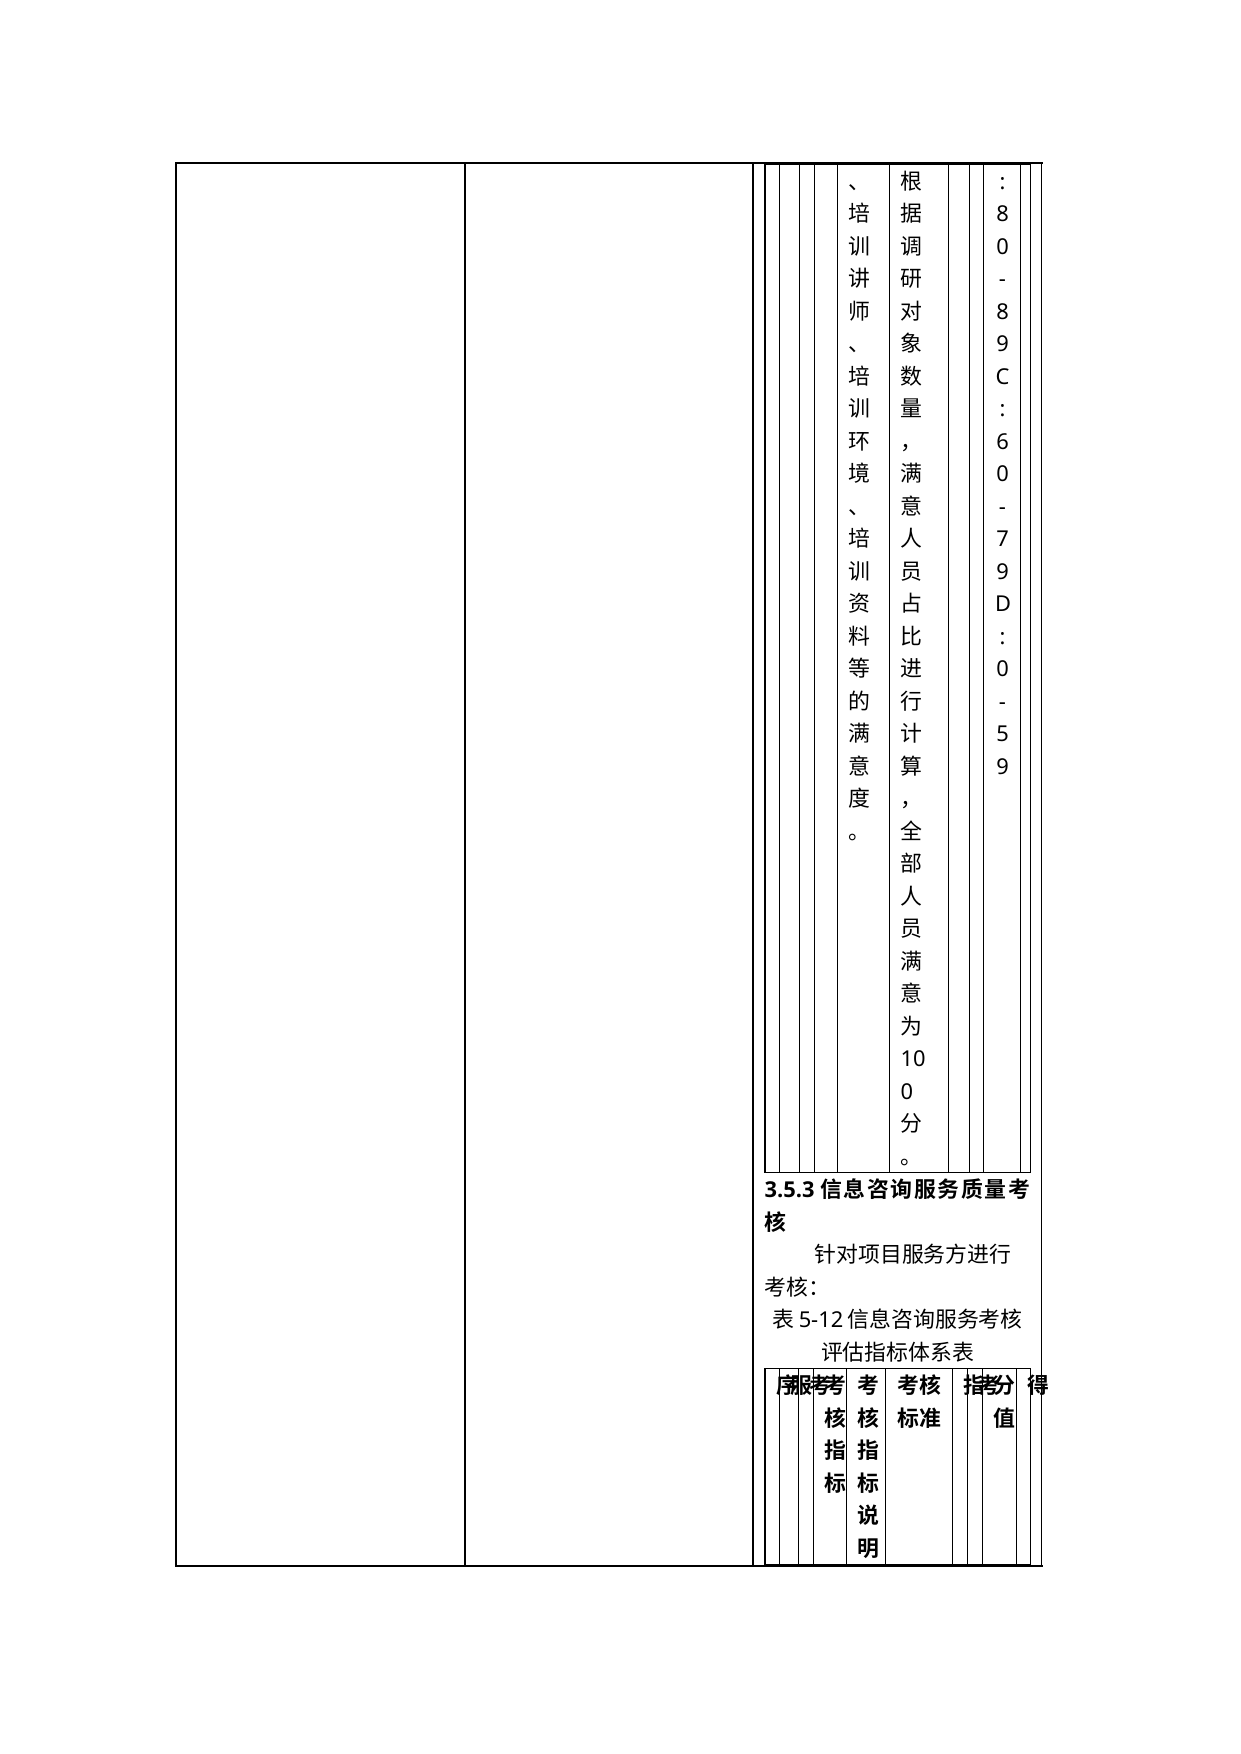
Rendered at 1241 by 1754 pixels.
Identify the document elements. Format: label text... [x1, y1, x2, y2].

table_cell [177, 164, 464, 1565]
table_cell 1 [466, 164, 752, 1565]
